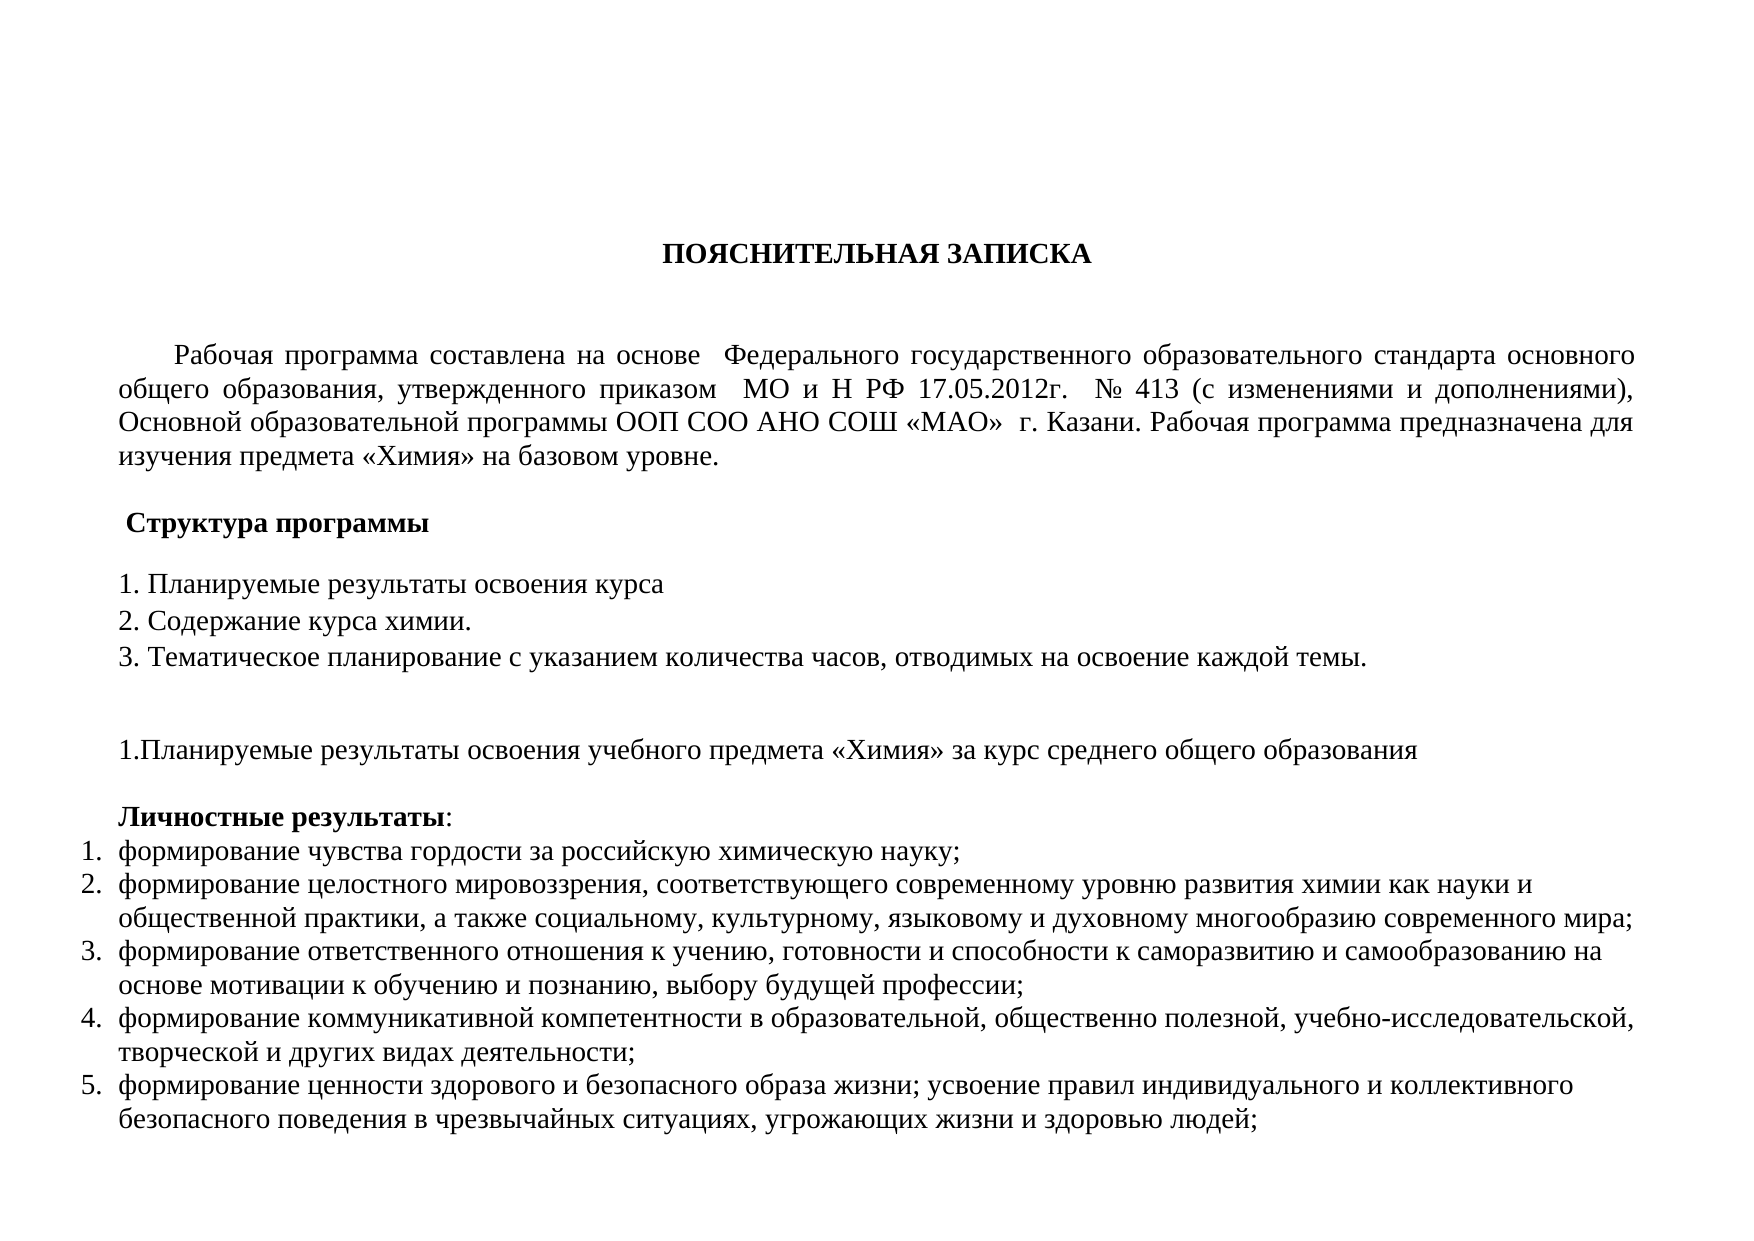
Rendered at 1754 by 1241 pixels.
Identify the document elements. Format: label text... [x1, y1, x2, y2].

text 2. Содержание курса химии. [118, 603, 1636, 636]
text 1. Планируемые результаты освоения курса [118, 566, 1636, 600]
text Структура программы [118, 505, 1636, 538]
text ПОЯСНИТЕЛЬНАЯ ЗАПИСКА [118, 237, 1636, 270]
text Личностные результаты: [118, 799, 1636, 833]
text Рабочая программа составлена на основе Федерального государственного образовательного стандарта основного общего образования, утвержденного приказом МО и Н РФ 17.05.2012г. № 413 (с изменениями и дополнениями), Основной образовательной программы ООП СОО АНО СОШ «МАО» г. Казани. Рабочая программа предназначена для изучения предмета «Химия» на базовом уровне. [118, 337, 1636, 471]
list формирование ответственного отношения к учению, готовности и способности к саморазвитию и самообразованию на основе мотивации к обучению и познанию, выбору будущей профессии; [81, 933, 1636, 1000]
list формирование чувства гордости за российскую химическую науку; [81, 833, 1636, 866]
text 3. Тематическое планирование с указанием количества часов, отводимых на освоение каждой темы. [118, 639, 1636, 673]
list формирование коммуникативной компетентности в образовательной, общественно полезной, учебно-исследовательской, творческой и других видах деятельности; [81, 1000, 1636, 1067]
list формирование ценности здорового и безопасного образа жизни; усвоение правил индивидуального и коллективного безопасного поведения в чрезвычайных ситуациях, угрожающих жизни и здоровью людей; [81, 1067, 1636, 1134]
text 1.Планируемые результаты освоения учебного предмета «Химия» за курс среднего общего образования [118, 732, 1636, 766]
list формирование целостного мировоззрения, соответствующего современному уровню развития химии как науки и общественной практики, а также социальному, культурному, языковому и духовному многообразию современного мира; [81, 866, 1636, 933]
